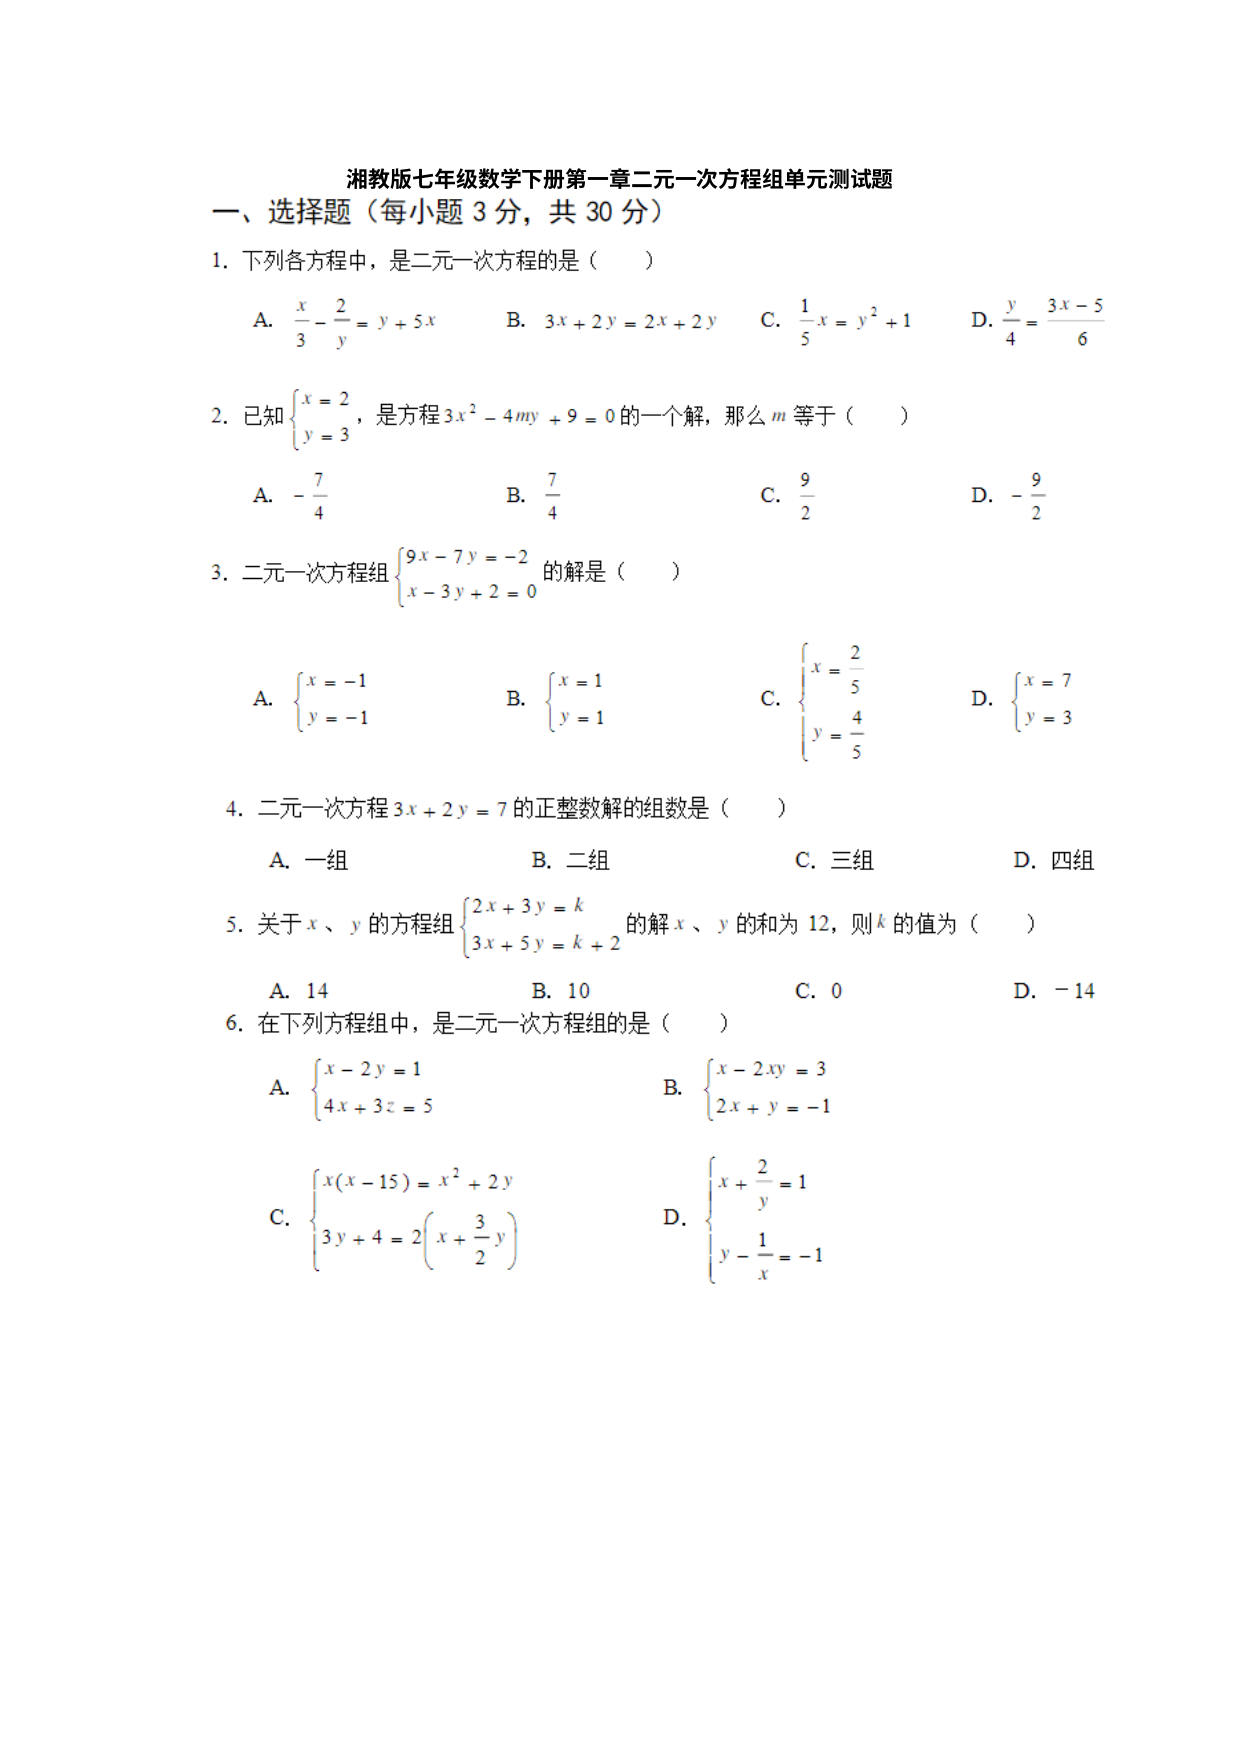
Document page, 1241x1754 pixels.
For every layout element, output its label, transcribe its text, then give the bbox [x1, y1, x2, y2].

picture [187, 779, 1148, 1310]
picture [187, 194, 1105, 772]
text 湘教版七年级数学下册第一章二元一次方程组单元测试题 [187, 162, 1053, 194]
